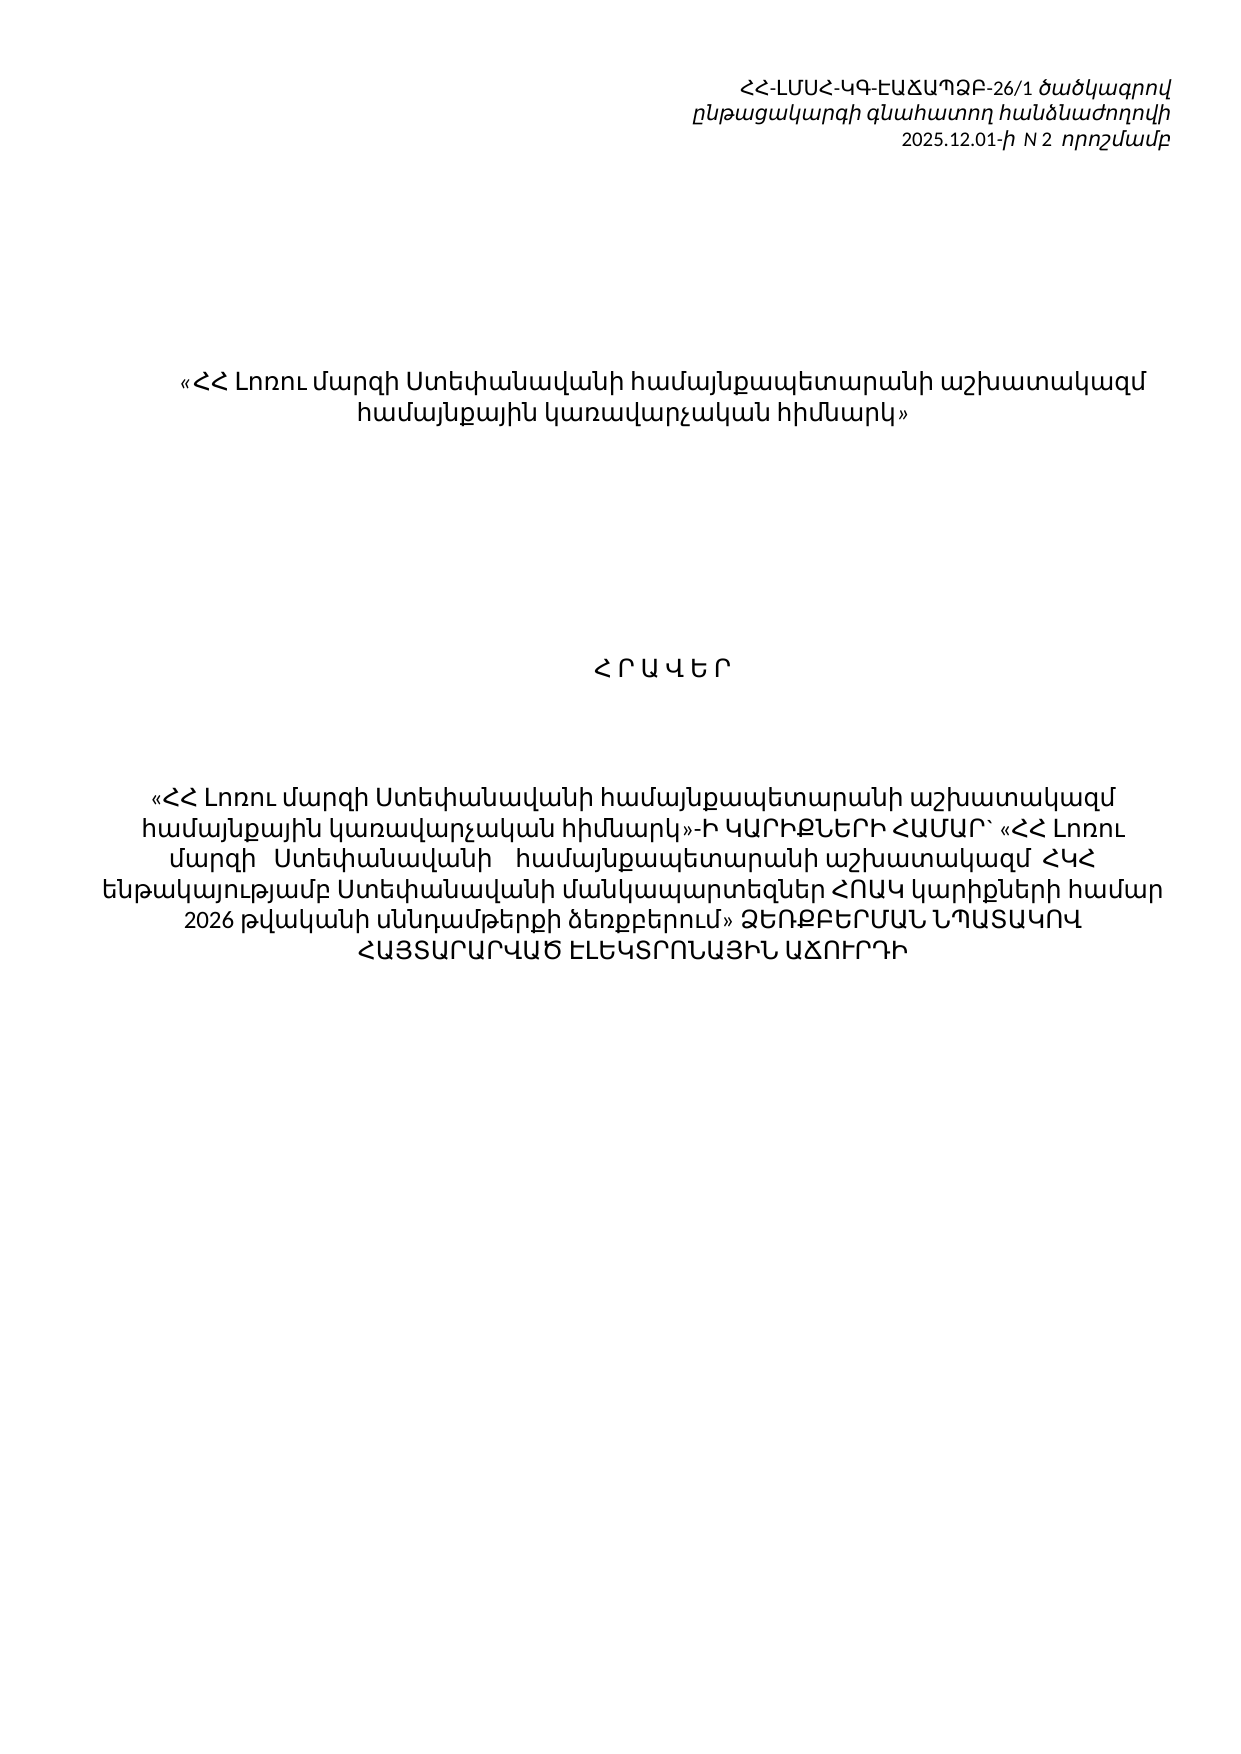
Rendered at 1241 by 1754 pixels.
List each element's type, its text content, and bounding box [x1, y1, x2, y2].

text « ՀՀ Լոռու մարզի Ստեփանավանի համայնքապետարանի աշխատակազմ համայնքային կառավարչական հիմնարկ» [94, 366, 1172, 427]
text Հ Ր Ա Վ Ե Ր [94, 653, 1172, 684]
text 2025.12.01 -ի N 2 որոշմամբ [94, 126, 1171, 151]
text ՀՀ-ԼՄՍՀ-ԿԳ-ԷԱՃԱՊՁԲ-26/1 ծածկագրով [94, 75, 1171, 100]
text ընթացակարգի գնահատող հանձնաժողովի [94, 100, 1171, 126]
text «ՀՀ Լոռու մարզի Ստեփանավանի համայնքապետարանի աշխատակազմ համայնքային կառավարչական հիմնարկ»-Ի ԿԱՐԻՔՆԵՐԻ ՀԱՄԱՐ` «ՀՀ Լոռու մարզի Ստեփանավանի համայնքապետարանի աշխատակազմ ՀԿՀ ենթակայությամբ Ստեփանավանի մանկապարտեզներ ՀՈԱԿ կարիքների համար 2026 թվականի սննդամթերքի ձեռքբերում» ՁԵՌՔԲԵՐՄԱՆ ՆՊԱՏԱԿՈՎ ՀԱՅՏԱՐԱՐՎԱԾ ԷԼԵԿՏՐՈՆԱՅԻՆ ԱՃՈՒՐԴԻ [94, 782, 1172, 965]
